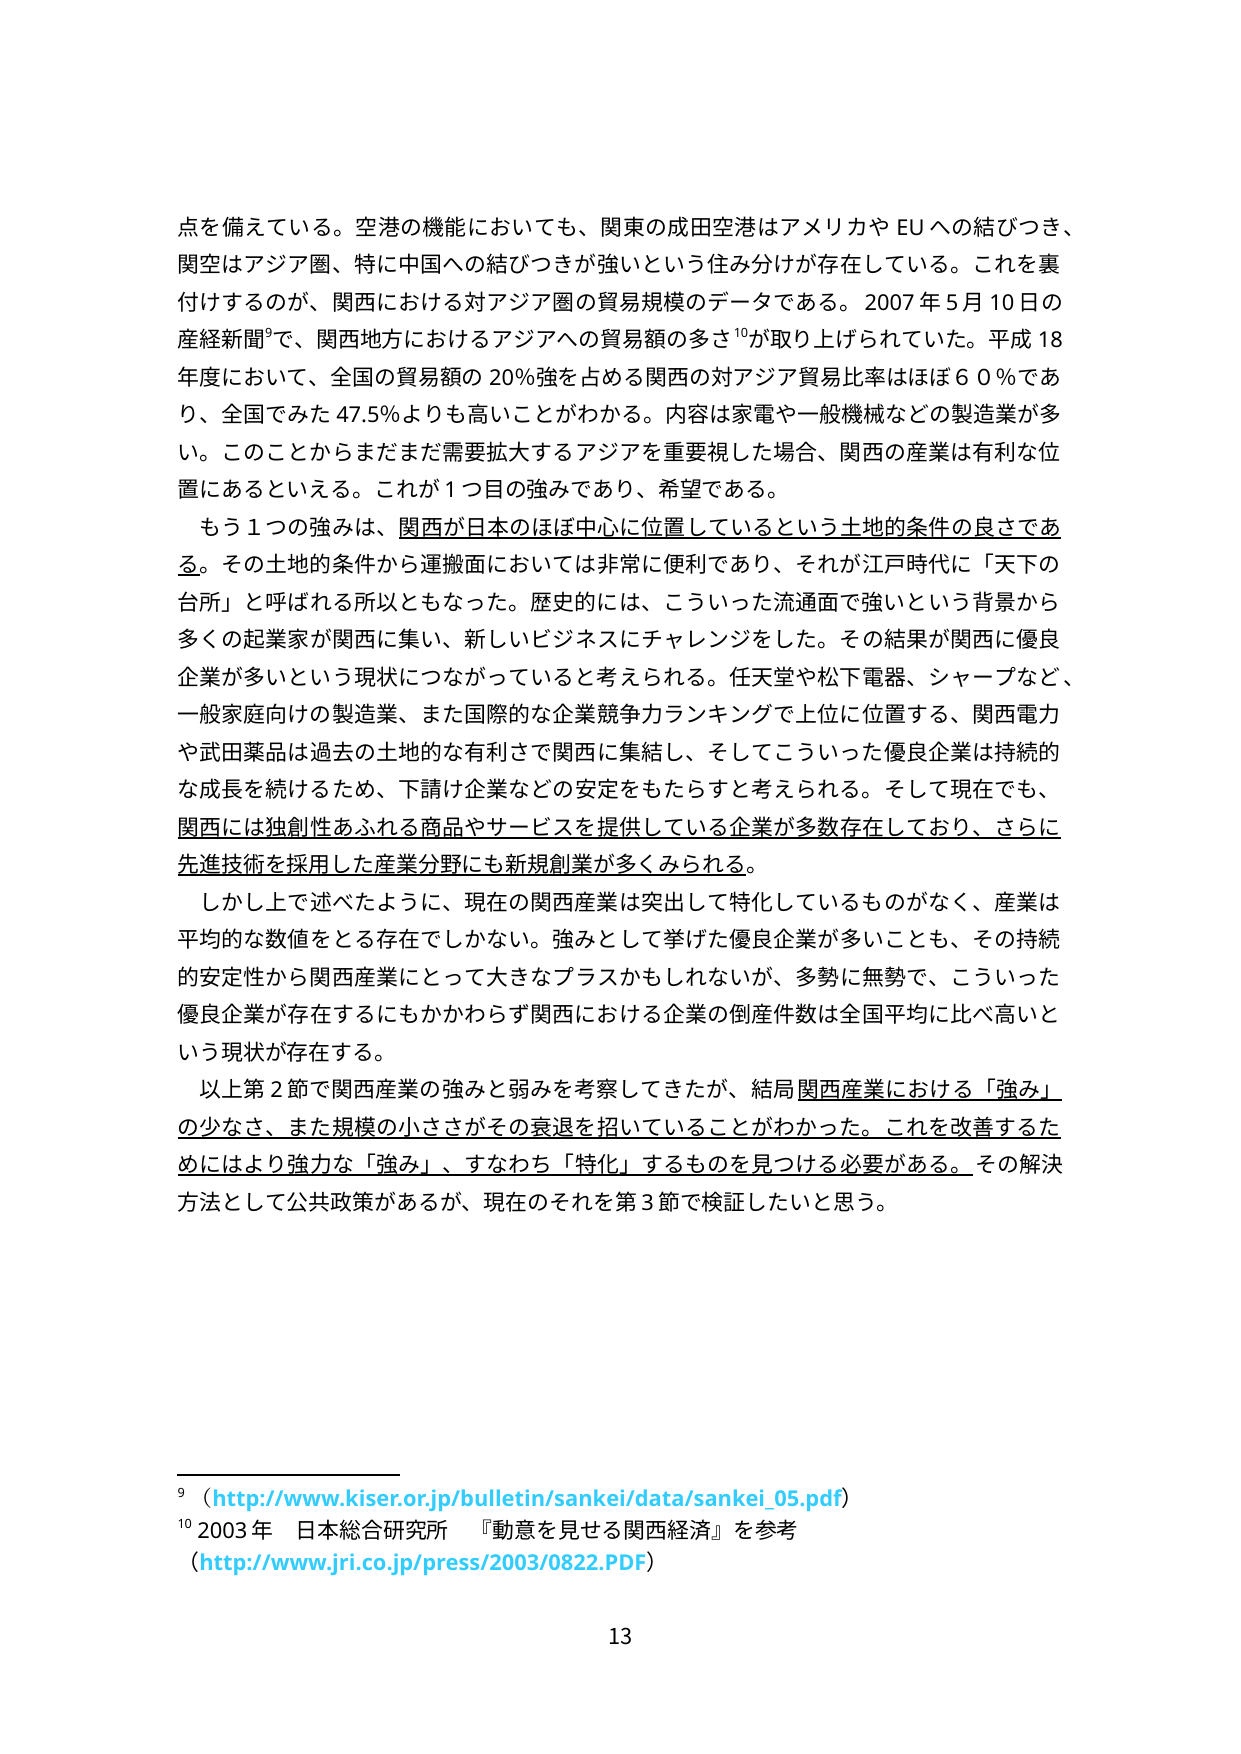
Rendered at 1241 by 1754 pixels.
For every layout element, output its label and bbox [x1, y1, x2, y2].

text [177, 207, 1063, 1219]
